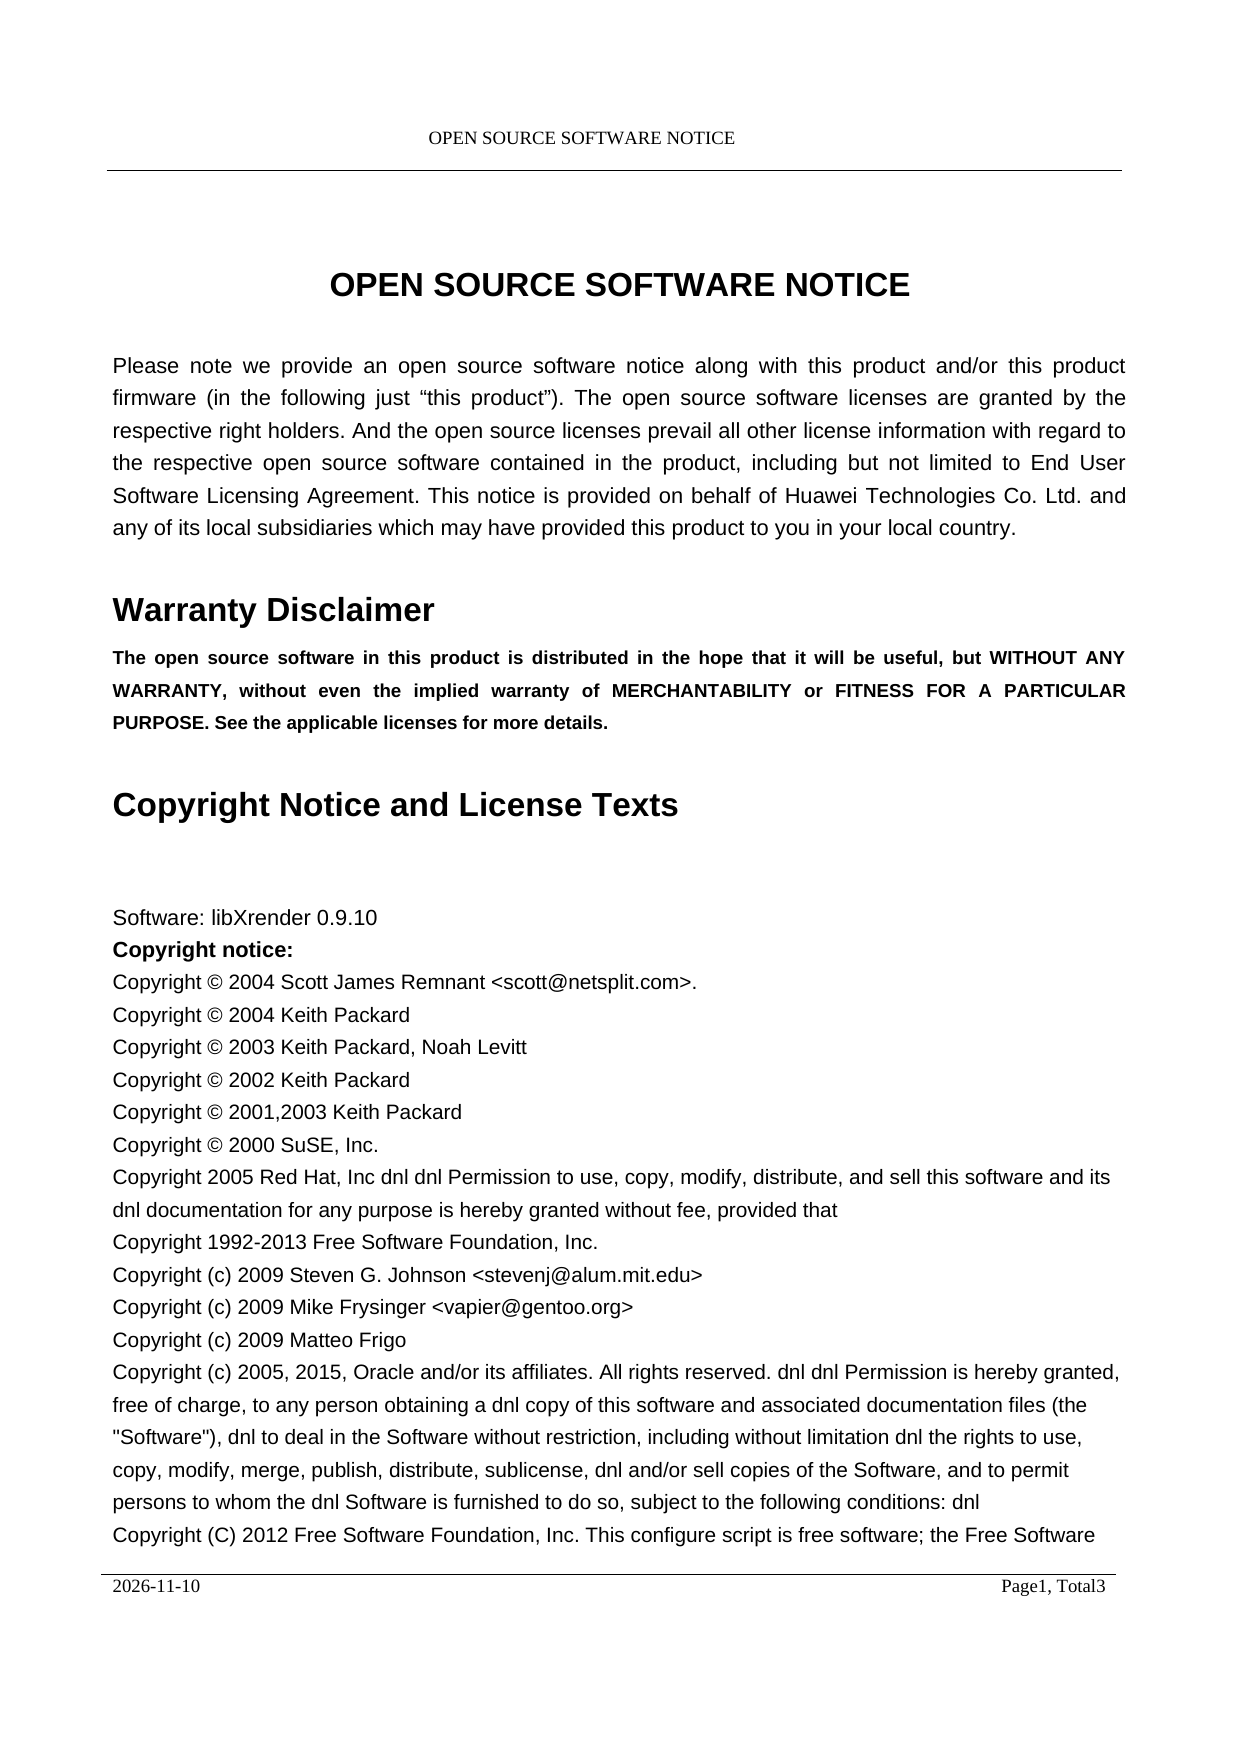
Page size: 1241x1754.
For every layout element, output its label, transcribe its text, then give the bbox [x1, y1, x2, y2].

text OPEN SOURCE SOFTWARE NOTICE [112, 251, 1128, 316]
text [112, 1518, 1128, 1551]
text Warranty Disclaimer [112, 576, 1128, 641]
text Copyright notice: [112, 933, 1128, 966]
text Copyright 2005 Red Hat, Inc dnl dnl Permission to use, copy, modify, distribute, and sell this software and its dnl documentation for any purpose is hereby granted without fee, provided that [112, 1161, 1128, 1226]
text Please note we provide an open source software notice along with this product and/or this product firmware (in the following just “this product”). The open source software licenses are granted by the respective right holders. And the open source licenses prevail all other license information with regard to the respective open source software contained in the product, including but not limited to End User Software Licensing Agreement. This notice is provided on behalf of Huawei Technologies Co. Ltd. and any of its local subsidiaries which may have provided this product to you in your local country. [112, 349, 1128, 544]
text Copyright © 2000 SuSE, Inc. [112, 1128, 1128, 1161]
text Copyright (c) 2005, 2015, Oracle and/or its affiliates. All rights reserved. dnl dnl Permission is hereby granted, free of charge, to any person obtaining a dnl copy of this software and associated documentation files (the "Software"), dnl to deal in the Software without restriction, including without limitation dnl the rights to use, copy, modify, merge, publish, distribute, sublicense, dnl and/or sell copies of the Software, and to permit persons to whom the dnl Software is furnished to do so, subject to the following conditions: dnl [112, 1356, 1128, 1518]
text Software: libXrender 0.9.10 [112, 901, 1128, 933]
text Copyright (c) 2009 Matteo Frigo [112, 1323, 1128, 1356]
text Copyright © 2001,2003 Keith Packard [112, 1096, 1128, 1128]
text Copyright (c) 2009 Mike Frysinger <vapier@gentoo.org> [112, 1291, 1128, 1323]
text Copyright Notice and License Texts [112, 771, 1128, 836]
text Copyright © 2004 Keith Packard [112, 998, 1128, 1031]
text Copyright © 2003 Keith Packard, Noah Levitt [112, 1031, 1128, 1063]
text Copyright © 2004 Scott James Remnant <scott@netsplit.com>. [112, 966, 1128, 998]
text Copyright 1992-2013 Free Software Foundation, Inc. [112, 1226, 1128, 1258]
text Copyright (c) 2009 Steven G. Johnson <stevenj@alum.mit.edu> [112, 1258, 1128, 1291]
text The open source software in this product is distributed in the hope that it will be useful, but WITHOUT ANY WARRANTY, without even the implied warranty of MERCHANTABILITY or FITNESS FOR A PARTICULAR PURPOSE. See the applicable licenses for more details. [112, 641, 1128, 739]
text Copyright © 2002 Keith Packard [112, 1063, 1128, 1096]
